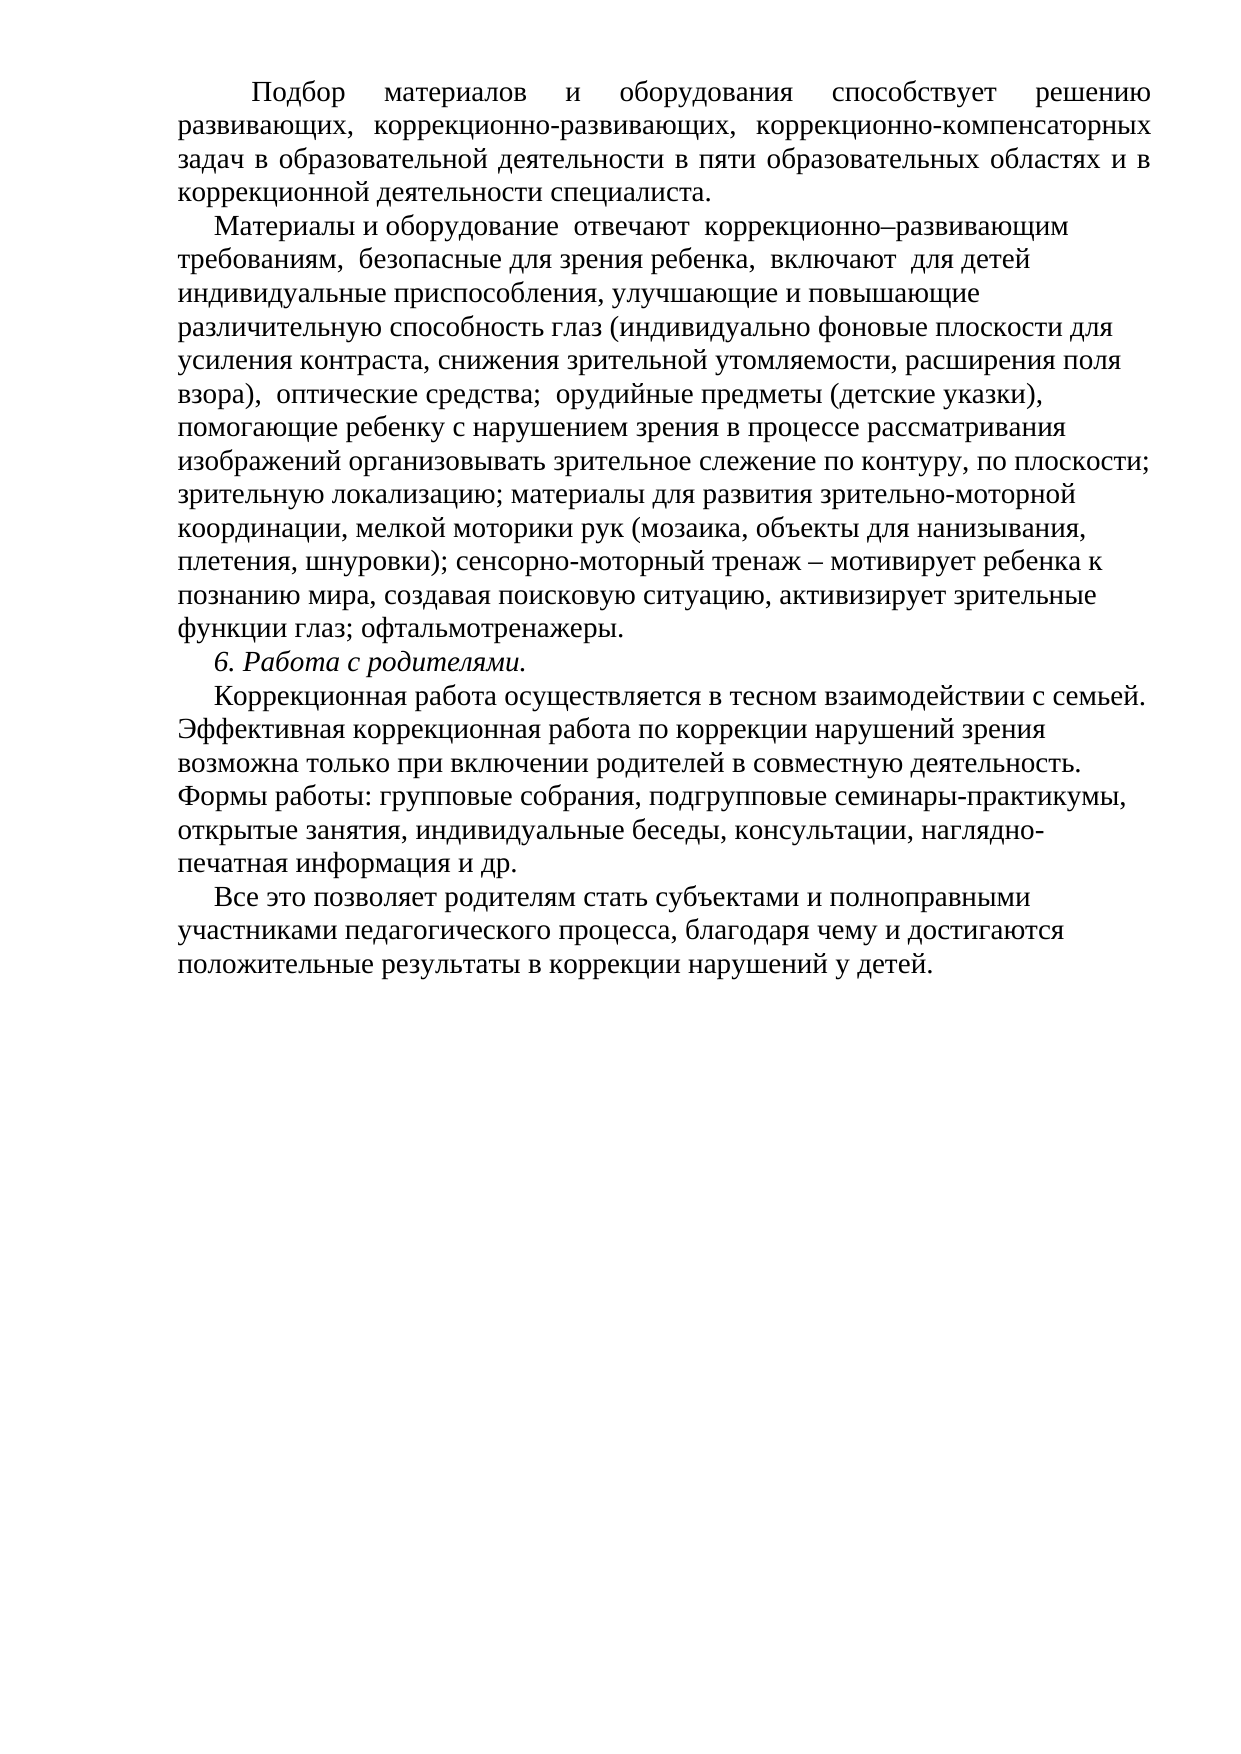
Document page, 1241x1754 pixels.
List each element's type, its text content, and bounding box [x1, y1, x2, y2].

text Подбор материалов и оборудования способствует решению развивающих, коррекционно-развивающих, коррекционно-компенсаторных задач в образовательной деятельности в пяти образовательных областях и в коррекционной деятельности специалиста. [177, 74, 1152, 208]
text Материалы и оборудование отвечают коррекционно–развивающим требованиям, безопасные для зрения ребенка, включают для детей индивидуальные приспособления, улучшающие и повышающие различительную способность глаз (индивидуально фоновые плоскости для усиления контраста, снижения зрительной утомляемости, расширения поля взора), оптические средства; орудийные предметы (детские указки), помогающие ребенку с нарушением зрения в процессе рассматривания изображений организовывать зрительное слежение по контуру, по плоскости; зрительную локализацию; материалы для развития зрительно-моторной координации, мелкой моторики рук (мозаика, объекты для нанизывания, плетения, шнуровки); сенсорно-моторный тренаж – мотивирует ребенка к познанию мира, создавая поисковую ситуацию, активизирует зрительные функции глаз; офтальмотренажеры. [177, 208, 1152, 644]
text Коррекционная работа осуществляется в тесном взаимодействии с семьей. Эффективная коррекционная работа по коррекции нарушений зрения возможна только при включении родителей в совместную деятельность. Формы работы: групповые собрания, подгрупповые семинары-практикумы, открытые занятия, индивидуальные беседы, консультации, наглядно-печатная информация и др. [177, 678, 1152, 879]
text Все это позволяет родителям стать субъектами и полноправными участниками педагогического процесса, благодаря чему и достигаются положительные результаты в коррекции нарушений у детей. [177, 879, 1152, 979]
text 6. Работа с родителями. [177, 644, 1152, 678]
